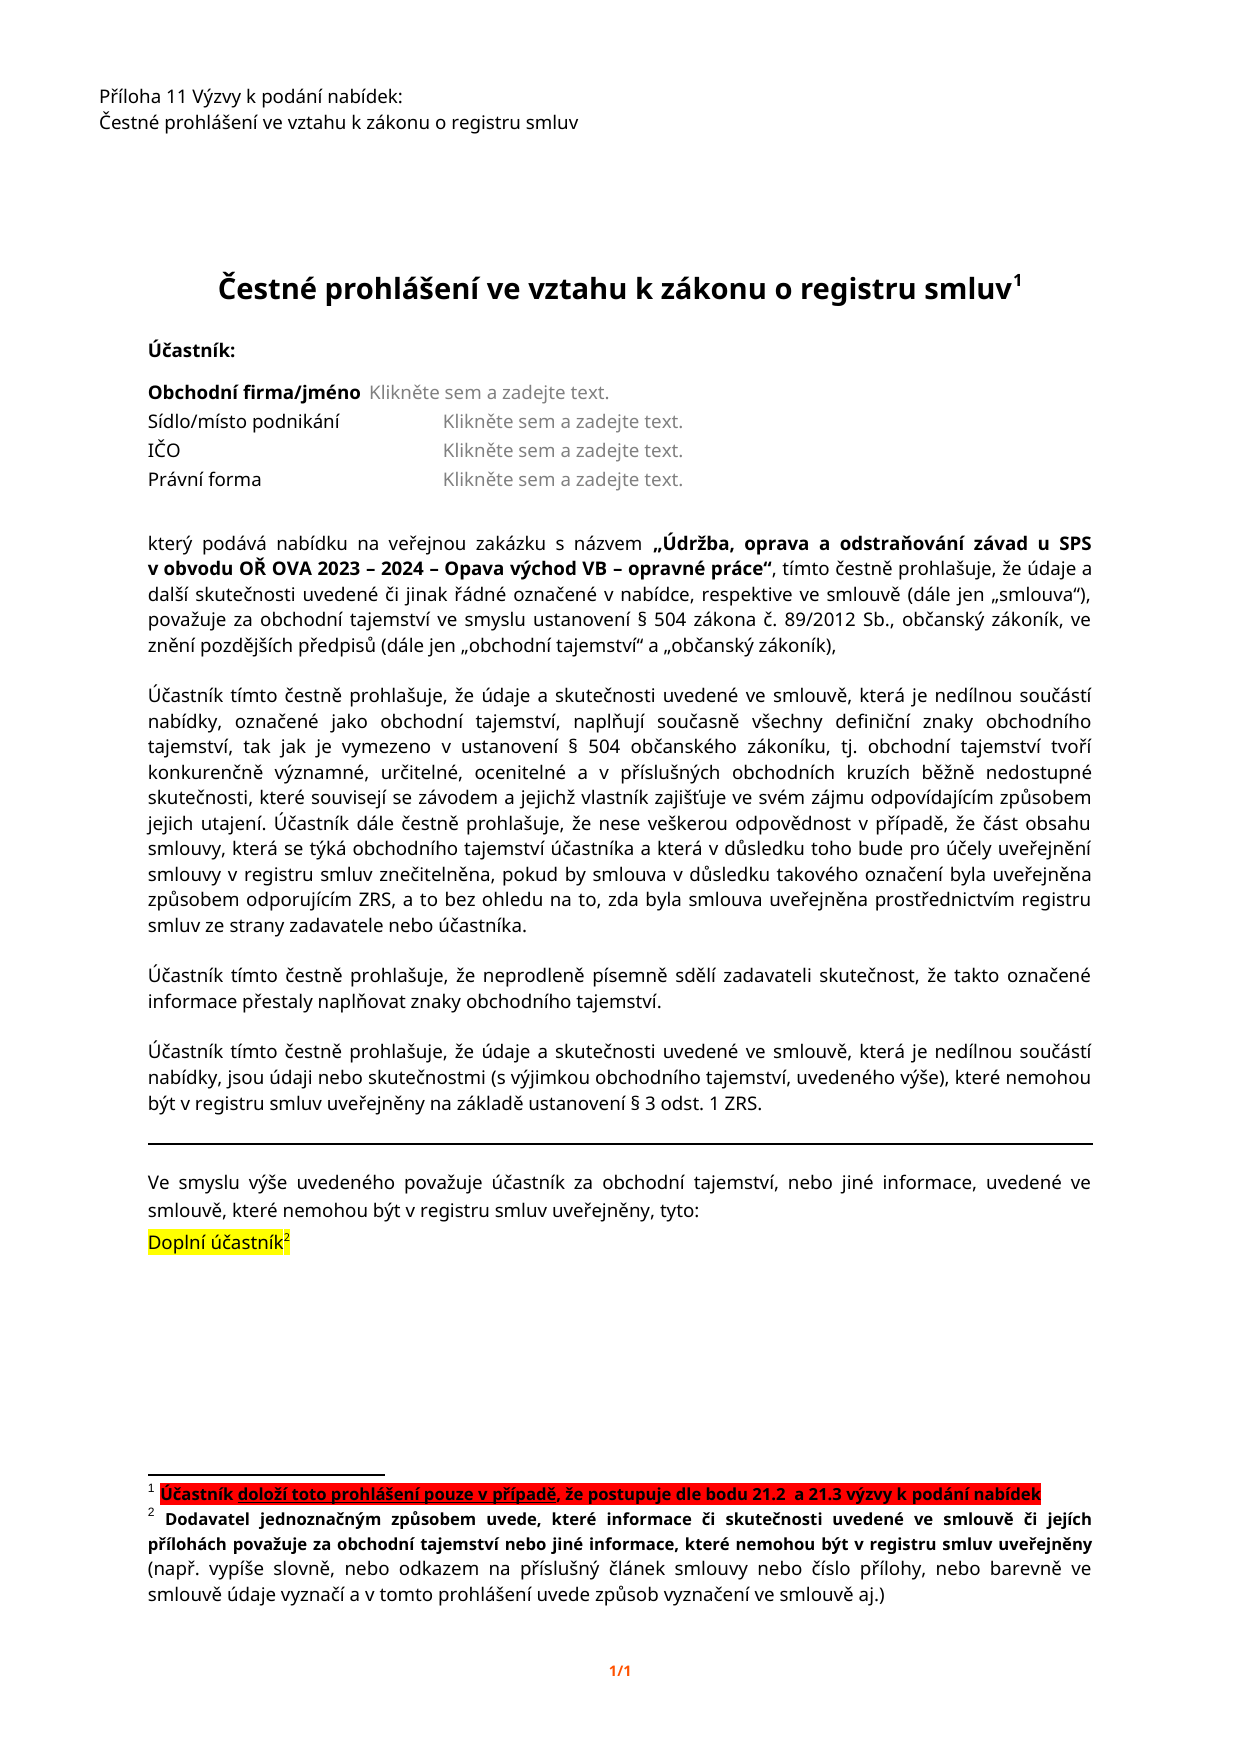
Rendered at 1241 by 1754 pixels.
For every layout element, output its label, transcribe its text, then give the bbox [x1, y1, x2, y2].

text Účastník tímto čestně prohlašuje, že údaje a skutečnosti uvedené ve smlouvě, která je nedílnou součástí nabídky, označené jako obchodní tajemství, naplňují současně všechny definiční znaky obchodního tajemství, tak jak je vymezeno v ustanovení § 504 občanského zákoníku, tj. obchodní tajemství tvoří konkurenčně významné, určitelné, ocenitelné a v příslušných obchodních kruzích běžně nedostupné skutečnosti, které souvisejí se závodem a jejichž vlastník zajišťuje ve svém zájmu odpovídajícím způsobem jejich utajení. Účastník dále čestně prohlašuje, že nese veškerou odpovědnost v případě, že část obsahu smlouvy, která se týká obchodního tajemství účastníka a která v důsledku toho bude pro účely uveřejnění smlouvy v registru smluv znečitelněna, pokud by smlouva v důsledku takového označení byla uveřejněna způsobem odporujícím ZRS, a to bez ohledu na to, zda byla smlouva uveřejněna prostřednictvím registru smluv ze strany zadavatele nebo účastníka. [148, 683, 1093, 938]
title Čestné prohlášení ve vztahu k zákonu o registru smluv [148, 268, 1093, 308]
text který podává nabídku na veřejnou zakázku s názvem „Údržba, oprava a odstraňování závad u SPS v obvodu OŘ OVA 2023 – 2024 – Opava východ VB – opravné práce“, tímto čestně prohlašuje, že údaje a další skutečnosti uvedené či jinak řádné označené v nabídce, respektive ve smlouvě (dále jen „smlouva“), považuje za obchodní tajemství ve smyslu ustanovení § 504 zákona č. 89/2012 Sb., občanský zákoník, ve znění pozdějších předpisů (dále jen „obchodní tajemství“ a „občanský zákoník), [148, 530, 1093, 658]
text Právní forma [148, 463, 1093, 492]
text Účastník tímto čestně prohlašuje, že údaje a skutečnosti uvedené ve smlouvě, která je nedílnou součástí nabídky, jsou údaji nebo skutečnostmi (s výjimkou obchodního tajemství, uvedeného výše), které nemohou být v registru smluv uveřejněny na základě ustanovení § 3 odst. 1 ZRS. [148, 1039, 1093, 1115]
text Sídlo/místo podnikání [148, 405, 1093, 434]
text Účastník tímto čestně prohlašuje, že neprodleně písemně sdělí zadavateli skutečnost, že takto označené informace přestaly naplňovat znaky obchodního tajemství. [148, 963, 1093, 1014]
text Doplní účastník [148, 1226, 1092, 1255]
text Obchodní firma/jméno [148, 376, 1093, 405]
text Účastník: [148, 333, 1093, 364]
text Ve smyslu výše uvedeného považuje účastník za obchodní tajemství, nebo jiné informace, uvedené ve smlouvě, které nemohou být v registru smluv uveřejněny, tyto: [148, 1169, 1092, 1223]
text IČO [148, 434, 1093, 463]
